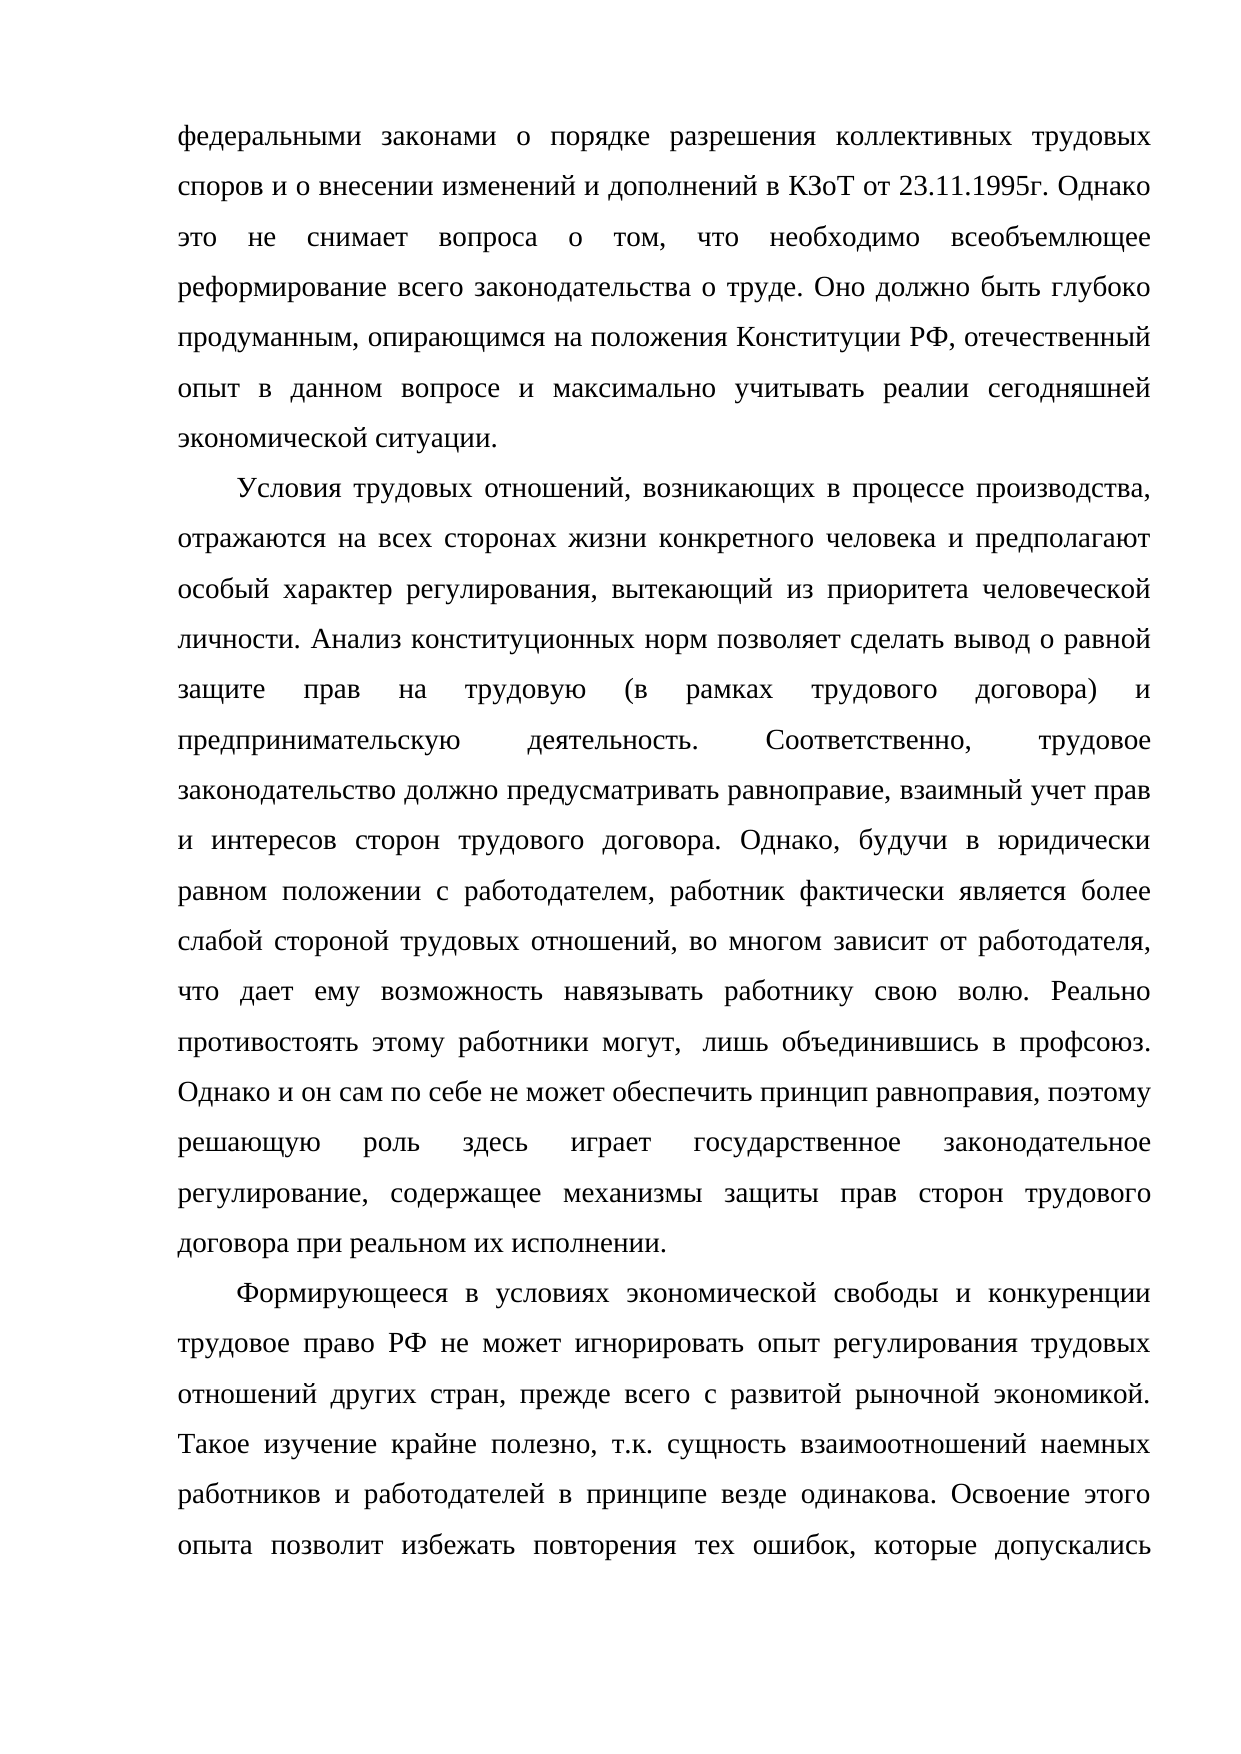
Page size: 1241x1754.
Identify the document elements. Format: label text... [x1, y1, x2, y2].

text Условия трудовых отношений, возникающих в процессе производства, отражаются на всех сторонах жизни конкретного человека и предполагают особый характер регулирования, вытекающий из приоритета человеческой личности. Анализ конституционных норм позволяет сделать вывод о равной защите прав на трудовую (в рамках трудового договора) и предпринимательскую деятельность. Соответственно, трудовое законодательство должно предусматривать равноправие, взаимный учет прав и интересов сторон трудового договора. Однако, будучи в юридически равном положении с работодателем, работник фактически является более слабой стороной трудовых отношений, во многом зависит от работодателя, что дает ему возможность навязывать работнику свою волю. Реально противостоять этому работники могут, лишь объединившись в профсоюз. Однако и он сам по себе не может обеспечить принцип равноправия, поэтому решающую роль здесь играет государственное законодательное регулирование, содержащее механизмы защиты прав сторон трудового договора при реальном их исполнении. [177, 470, 1152, 1258]
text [177, 118, 1152, 453]
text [177, 1275, 1152, 1560]
